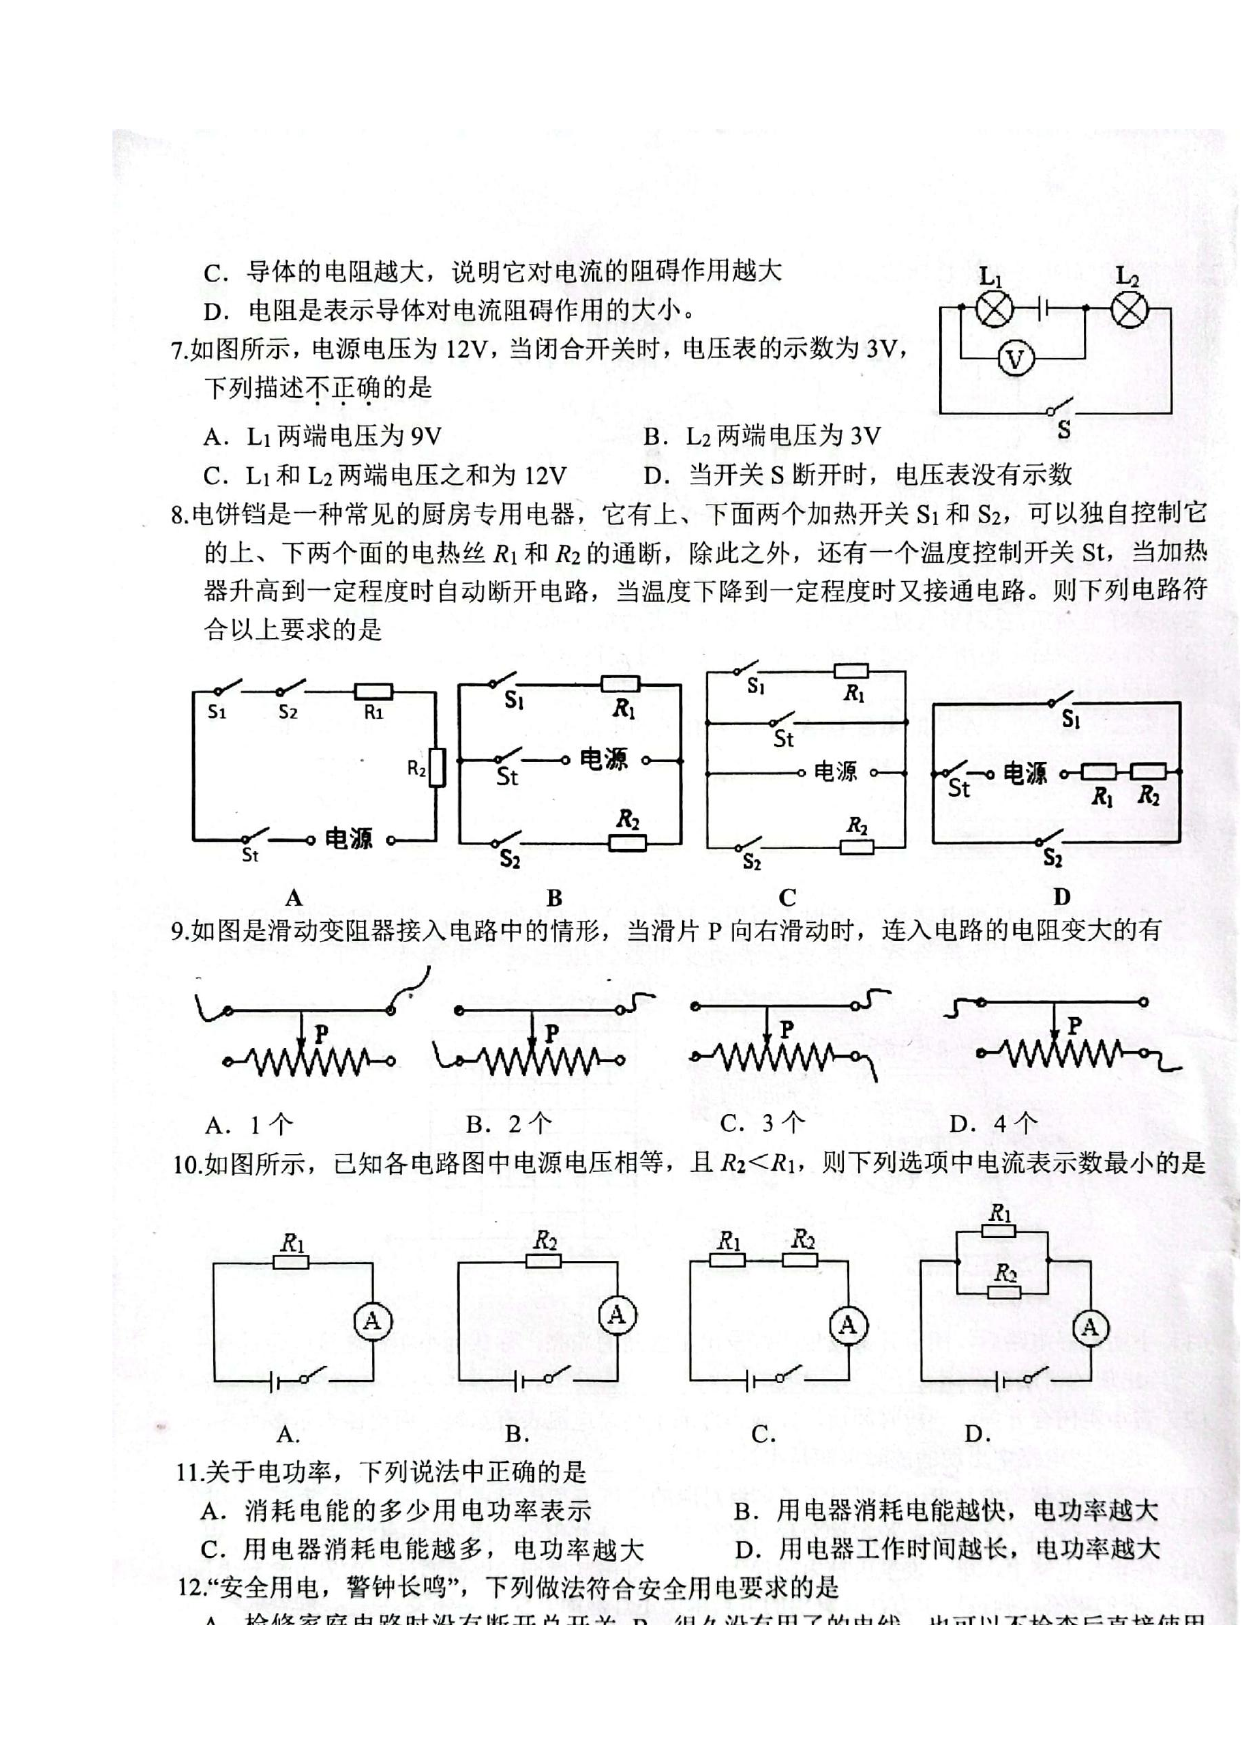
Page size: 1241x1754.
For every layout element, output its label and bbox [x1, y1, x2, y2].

picture [112, 129, 1241, 1625]
